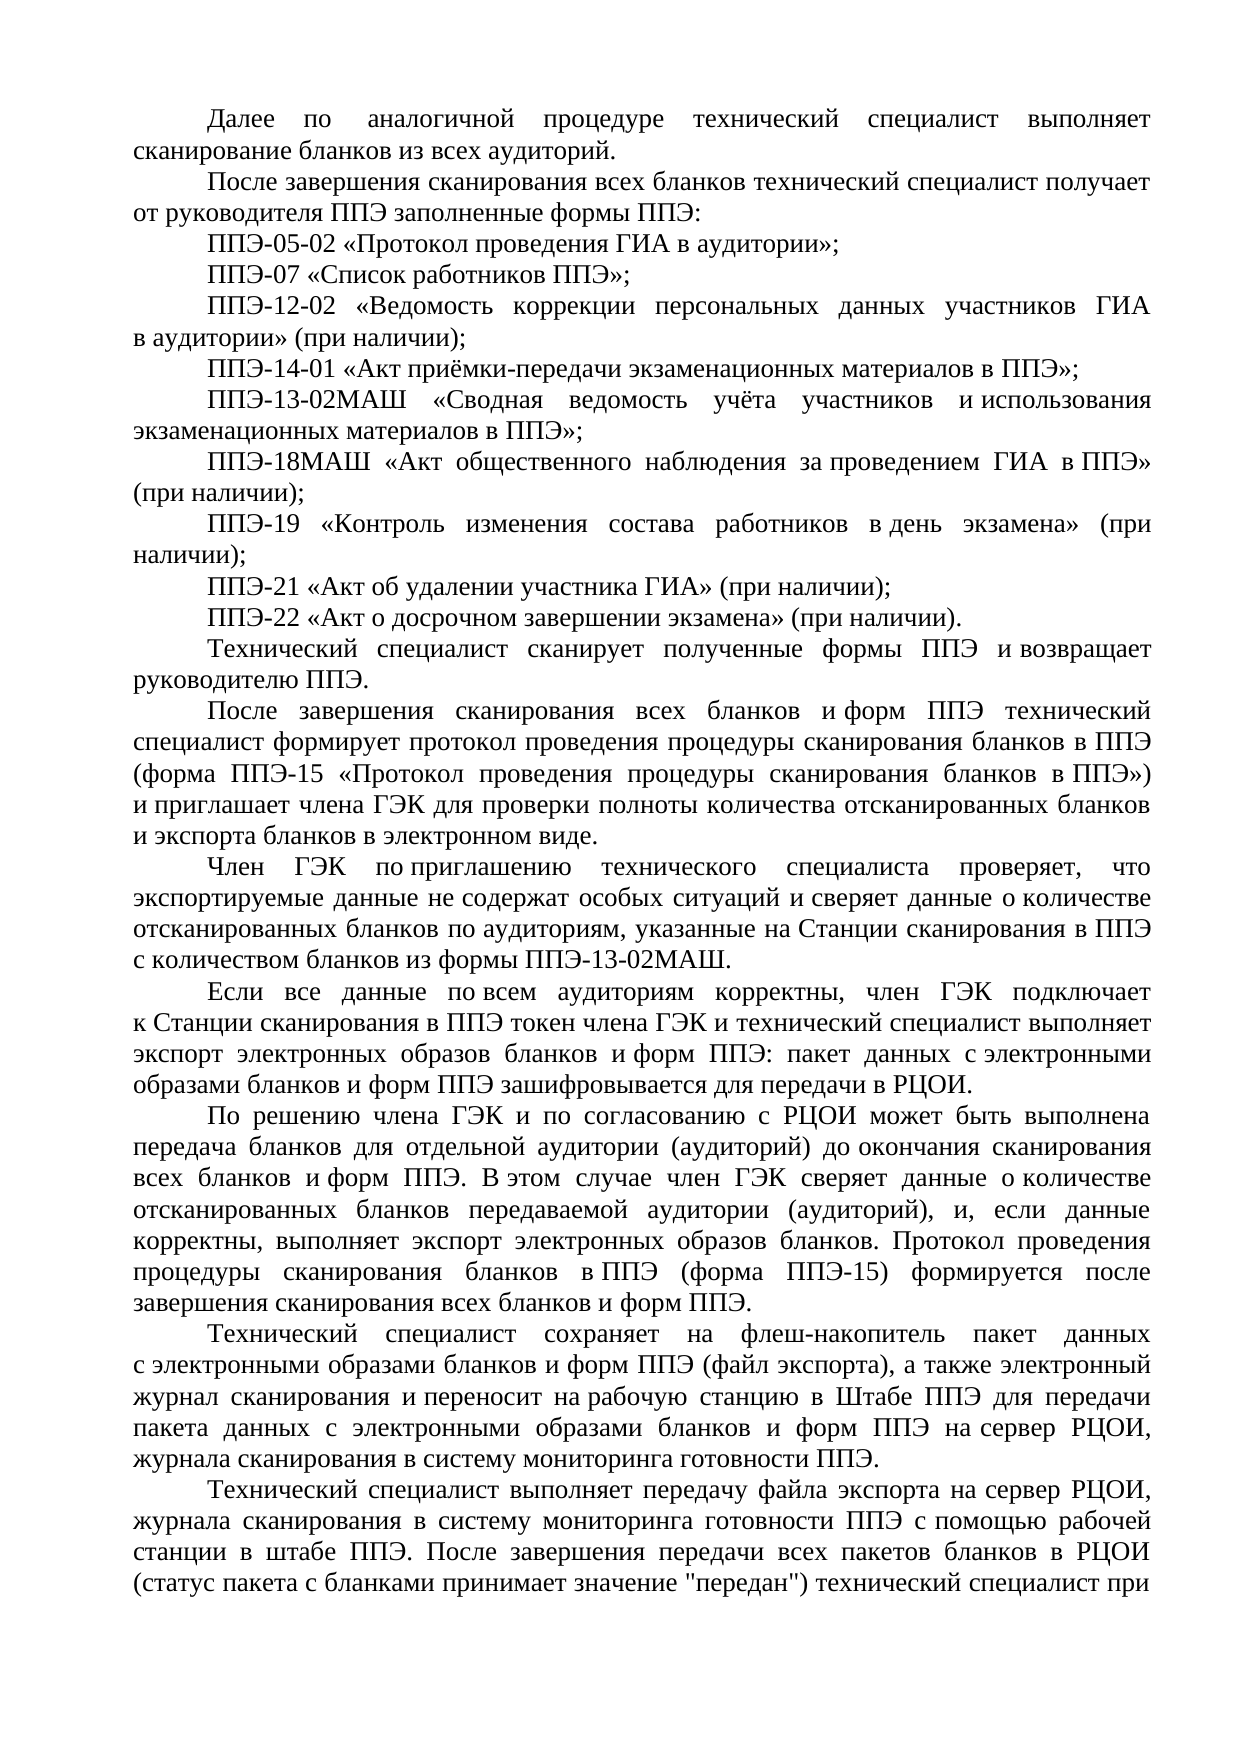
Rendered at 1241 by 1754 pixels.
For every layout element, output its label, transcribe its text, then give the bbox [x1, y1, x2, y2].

text После завершения сканирования всех бланков и форм ППЭ технический специалист формирует протокол проведения процедуры сканирования бланков в ППЭ (форма ППЭ-15 «Протокол проведения процедуры сканирования бланков в ППЭ») и приглашает члена ГЭК для проверки полноты количества отсканированных бланков и экспорта бланков в электронном виде. [133, 694, 1152, 850]
text Если все данные по всем аудиториям корректны, член ГЭК подключает к Станции сканирования в ППЭ токен члена ГЭК и технический специалист выполняет экспорт электронных образов бланков и форм ППЭ: пакет данных с электронными образами бланков и форм ППЭ зашифровывается для передачи в РЦОИ. [133, 975, 1152, 1099]
text ППЭ-12-02 «Ведомость коррекции персональных данных участников ГИА в аудитории» (при наличии); [133, 289, 1152, 352]
text ППЭ-14-01 «Акт приёмки-передачи экзаменационных материалов в ППЭ»; [133, 352, 1152, 383]
text Технический специалист сканирует полученные формы ППЭ и возвращает руководителю ППЭ. [133, 632, 1152, 694]
text ППЭ-19 «Контроль изменения состава работников в день экзамена» (при наличии); [133, 507, 1152, 570]
text По решению члена ГЭК и по согласованию с РЦОИ может быть выполнена передача бланков для отдельной аудитории (аудиторий) до окончания сканирования всех бланков и форм ППЭ. В этом случае член ГЭК сверяет данные о количестве отсканированных бланков передаваемой аудитории (аудиторий), и, если данные корректны, выполняет экспорт электронных образов бланков. Протокол проведения процедуры сканирования бланков в ППЭ (форма ППЭ-15) формируется после завершения сканирования всех бланков и форм ППЭ. [133, 1099, 1152, 1317]
text ППЭ-13-02МАШ «Сводная ведомость учёта участников и использования экзаменационных материалов в ППЭ»; [133, 383, 1152, 445]
text ППЭ-21 «Акт об удалении участника ГИА» (при наличии); [133, 570, 1152, 601]
text Член ГЭК по приглашению технического специалиста проверяет, что экспортируемые данные не содержат особых ситуаций и сверяет данные о количестве отсканированных бланков по аудиториям, указанные на Станции сканирования в ППЭ с количеством бланков из формы ППЭ-13-02МАШ. [133, 850, 1152, 975]
text ППЭ-05-02 «Протокол проведения ГИА в аудитории»; [133, 227, 1152, 258]
text Технический специалист сохраняет на флеш-накопитель пакет данных с электронными образами бланков и форм ППЭ (файл экспорта), а также электронный журнал сканирования и переносит на рабочую станцию в Штабе ППЭ для передачи пакета данных с электронными образами бланков и форм ППЭ на сервер РЦОИ, журнала сканирования в систему мониторинга готовности ППЭ. [133, 1317, 1152, 1473]
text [133, 1473, 1152, 1598]
text ППЭ-18МАШ «Акт общественного наблюдения за проведением ГИА в ППЭ» (при наличии); [133, 445, 1152, 507]
text После завершения сканирования всех бланков технический специалист получает от руководителя ППЭ заполненные формы ППЭ: [133, 165, 1152, 227]
text Далее по аналогичной процедуре технический специалист выполняет сканирование бланков из всех аудиторий. [133, 103, 1152, 165]
text ППЭ-22 «Акт о досрочном завершении экзамена» (при наличии). [133, 601, 1152, 632]
text ППЭ-07 «Список работников ППЭ»; [133, 258, 1152, 289]
